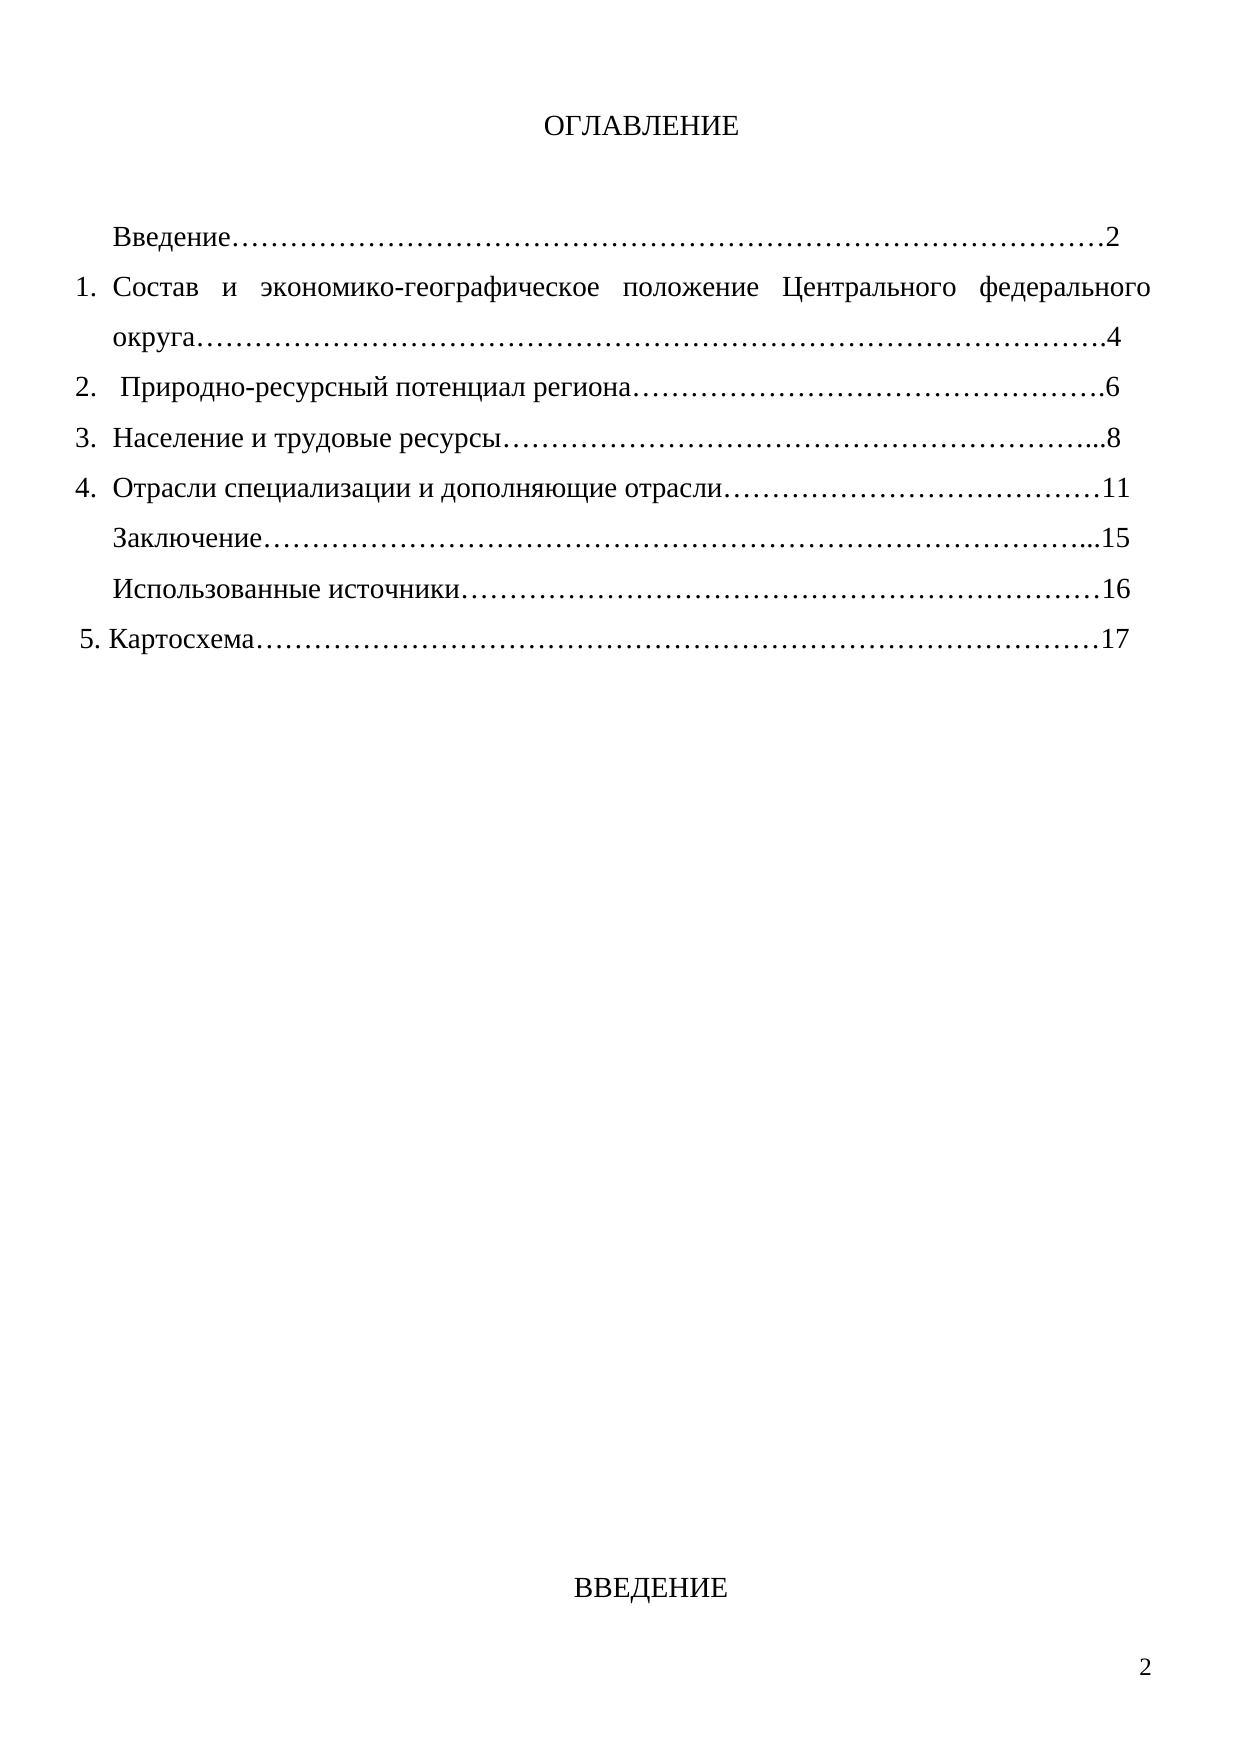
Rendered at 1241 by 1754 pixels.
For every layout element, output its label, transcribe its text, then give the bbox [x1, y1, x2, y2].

text ОГЛАВЛЕНИЕ [131, 108, 1152, 142]
list Состав и экономико-географическое положение Центрального федерального округа………………………………………………………………………………….4 [75, 269, 1152, 353]
text Заключение…………………………………………………………………………...15 [79, 521, 1152, 554]
list Население и трудовые ресурсы……………………………………………………...8 [75, 420, 1152, 453]
text ВВЕДЕНИЕ [150, 1570, 1152, 1603]
list Природно-ресурсный потенциал региона………………………………………….6 [75, 369, 1152, 403]
text Использованные источники…………………………………………………………16 [79, 571, 1152, 604]
text 5. Картосхема……………………………………………………………………………17 [79, 621, 1152, 655]
list Отрасли специализации и дополняющие отрасли…………………………………11 [75, 470, 1152, 504]
text Введение………………………………………………………………………………2 [79, 219, 1152, 252]
